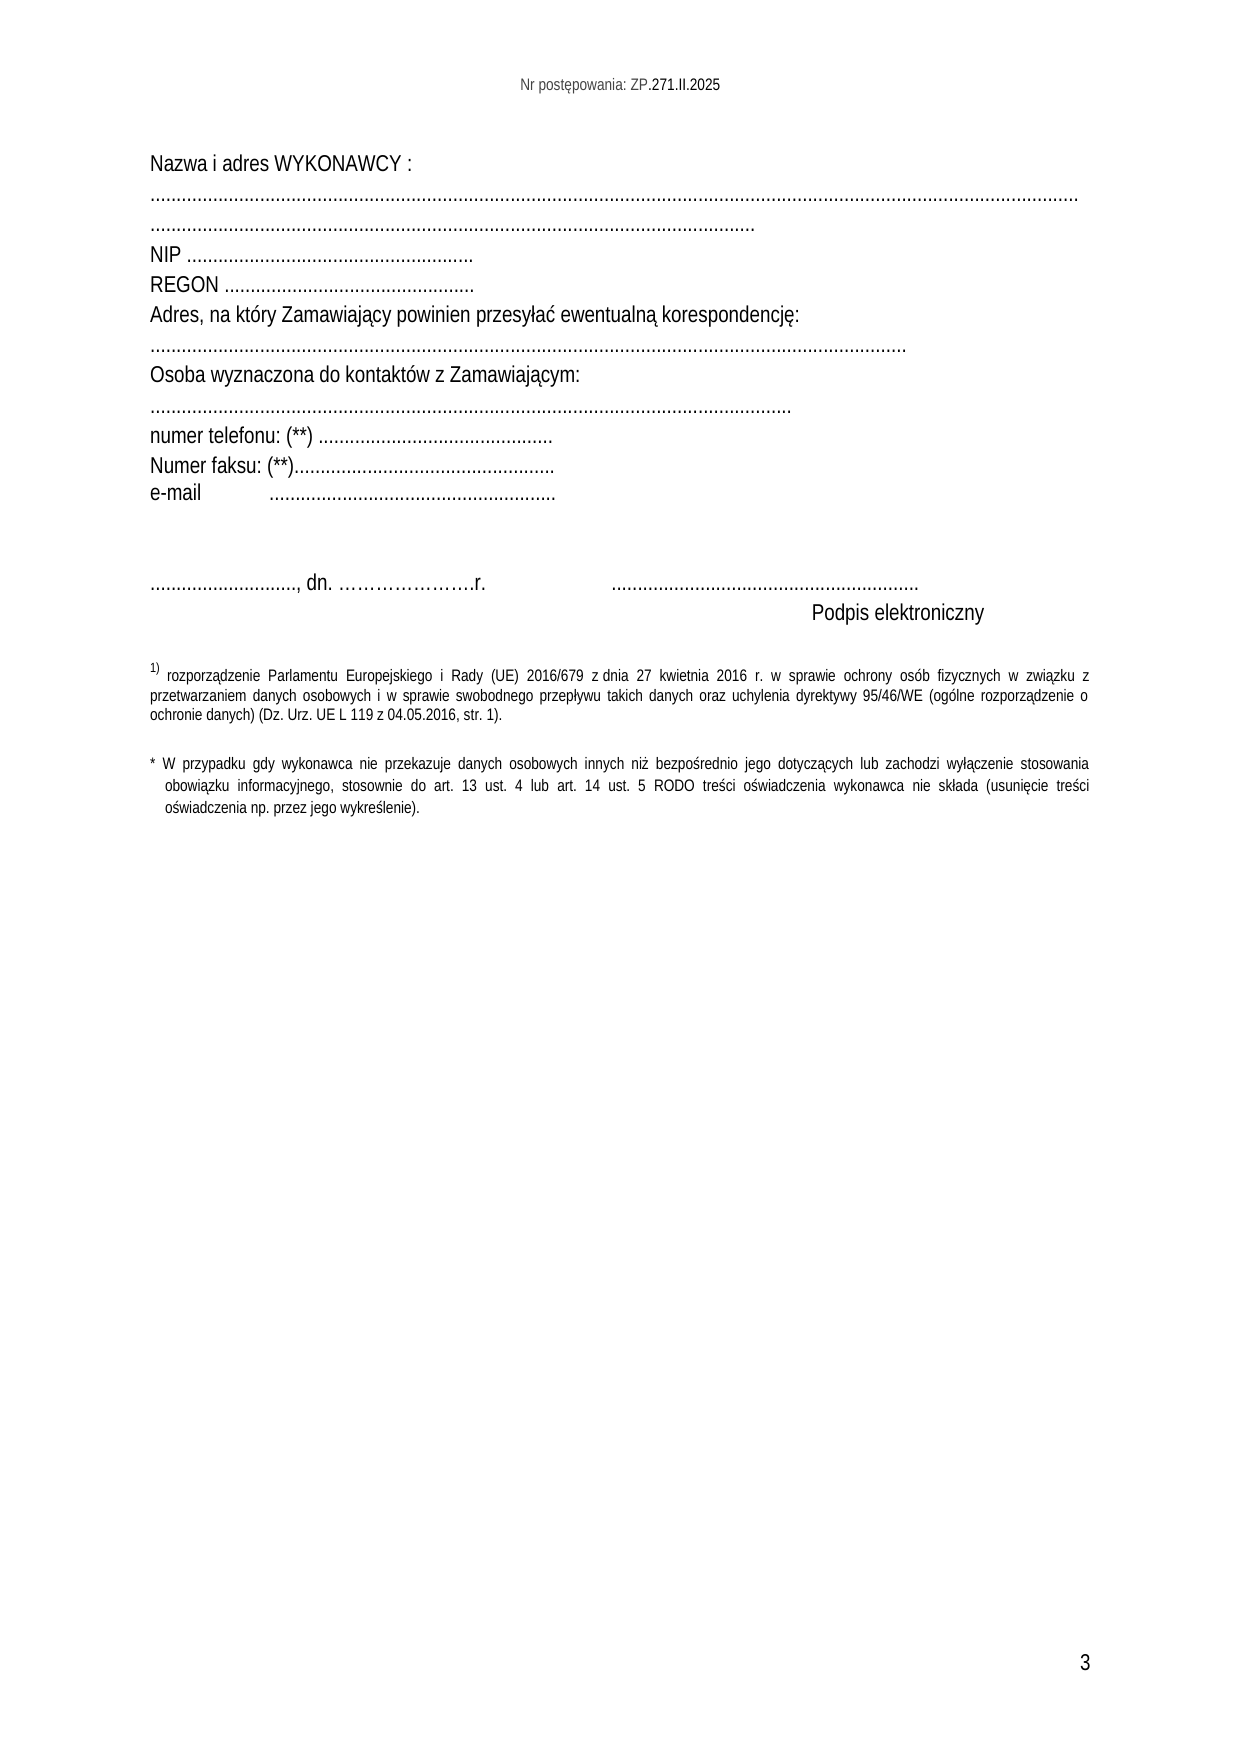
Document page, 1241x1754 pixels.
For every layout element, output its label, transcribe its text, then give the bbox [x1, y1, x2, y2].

text ............................, dn. ………………….r. ........................................................... [150, 569, 1194, 595]
text NIP ....................................................... [150, 241, 1083, 267]
text ........................................................................................................................... [150, 392, 1083, 418]
text 1) rozporządzenie Parlamentu Europejskiego i Rady (UE) 2016/679 z dnia 27 kwietnia 2016 r. w sprawie ochrony osób fizycznych w związku z przetwarzaniem danych osobowych i w sprawie swobodnego przepływu takich danych oraz uchylenia dyrektywy 95/46/WE (ogólne rozporządzenie o ochronie danych) (Dz. Urz. UE L 119 z 04.05.2016, str. 1). [150, 660, 1090, 724]
text Podpis elektroniczny [712, 599, 1083, 626]
text e-mail ....................................................... [150, 478, 1194, 505]
text ...................................................................................................................................................................................................................................................................................................... [150, 180, 1083, 237]
text Osoba wyznaczona do kontaktów z Zamawiającym: [150, 361, 1090, 388]
text Numer faksu: (**).................................................. [150, 452, 1090, 478]
text numer telefonu: (**) ............................................. [150, 422, 1083, 448]
text ................................................................................................................................................. [150, 331, 1083, 358]
text Nazwa i adres WYKONAWCY : [150, 150, 1090, 176]
text * W przypadku gdy wykonawca nie przekazuje danych osobowych innych niż bezpośrednio jego dotyczących lub zachodzi wyłączenie stosowania obowiązku informacyjnego, stosownie do art. 13 ust. 4 lub art. 14 ust. 5 RODO treści oświadczenia wykonawca nie składa (usunięcie treści oświadczenia np. przez jego wykreślenie). [150, 753, 1090, 817]
text Adres, na który Zamawiający powinien przesyłać ewentualną korespondencję: [150, 301, 1090, 327]
text REGON ................................................ [150, 271, 1083, 297]
